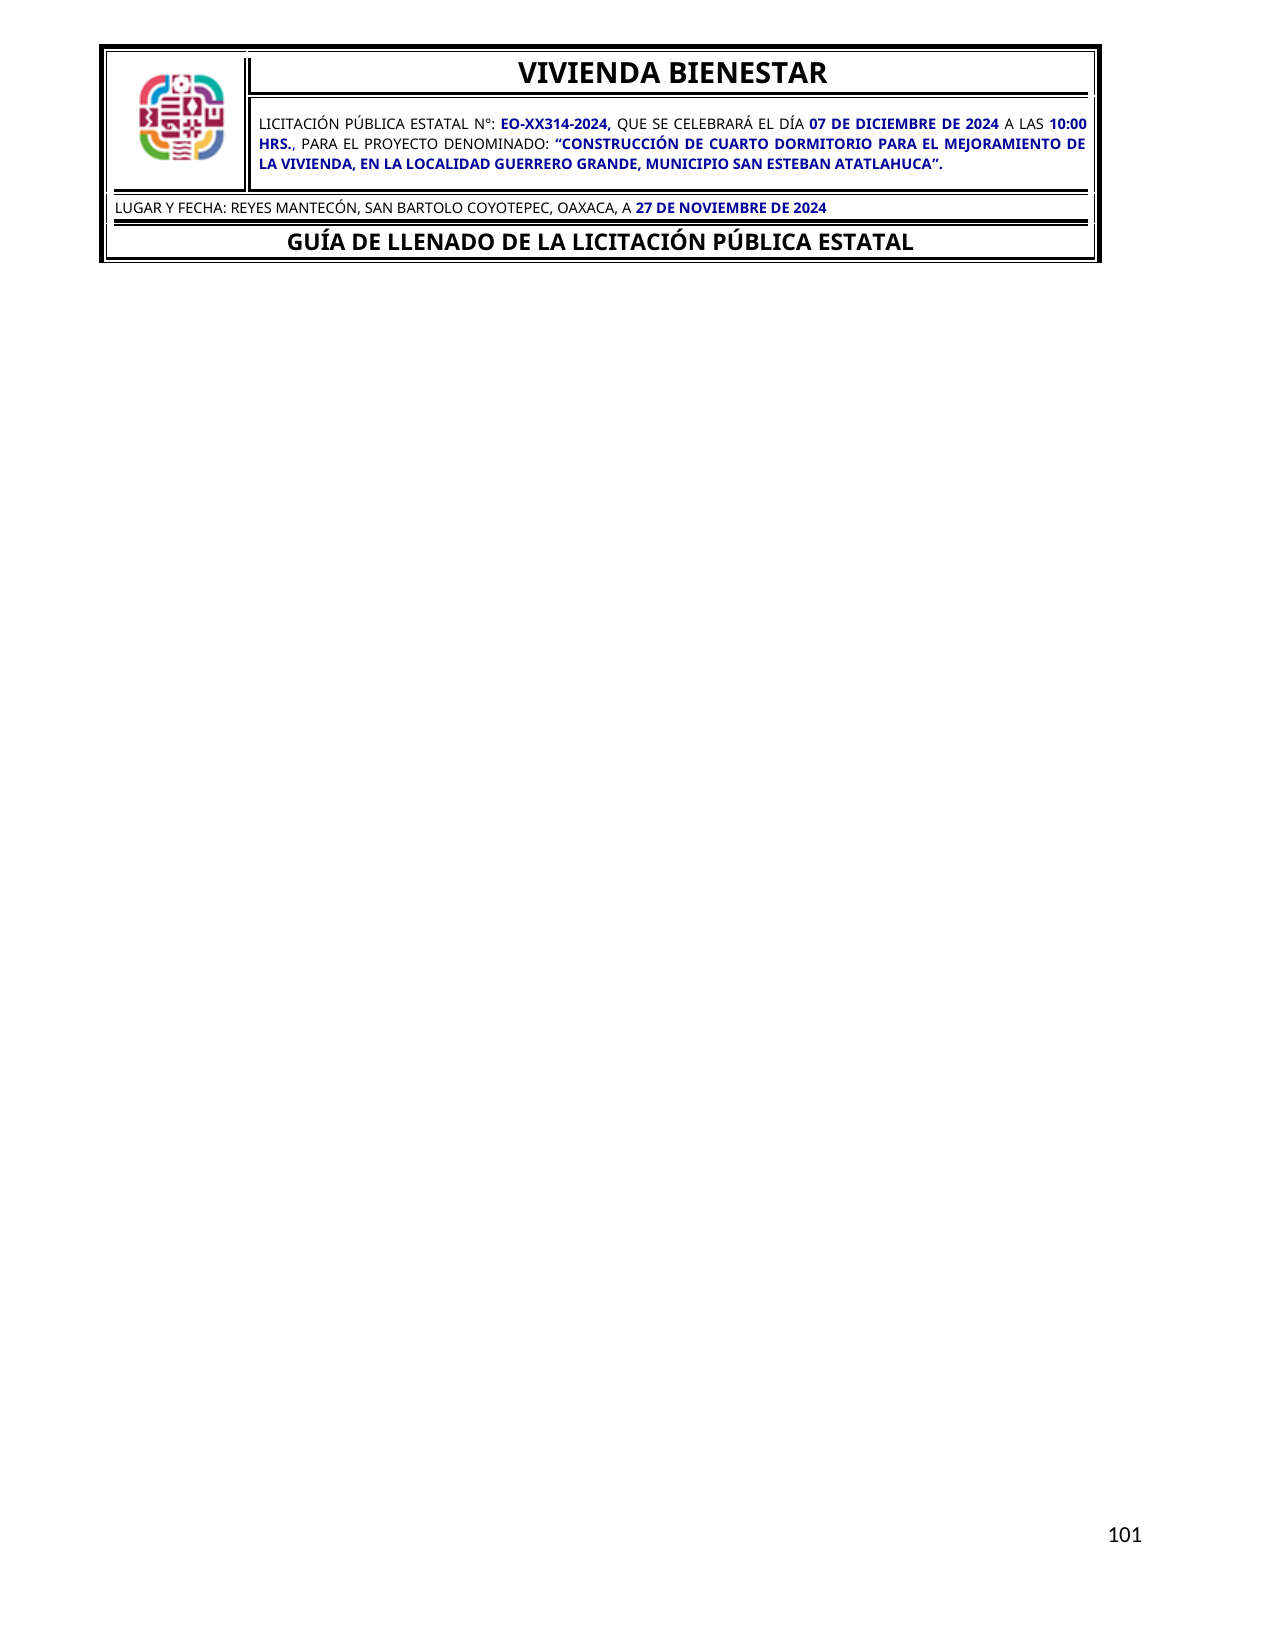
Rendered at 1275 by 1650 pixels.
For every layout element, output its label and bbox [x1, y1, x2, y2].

picture [128, 66, 235, 166]
